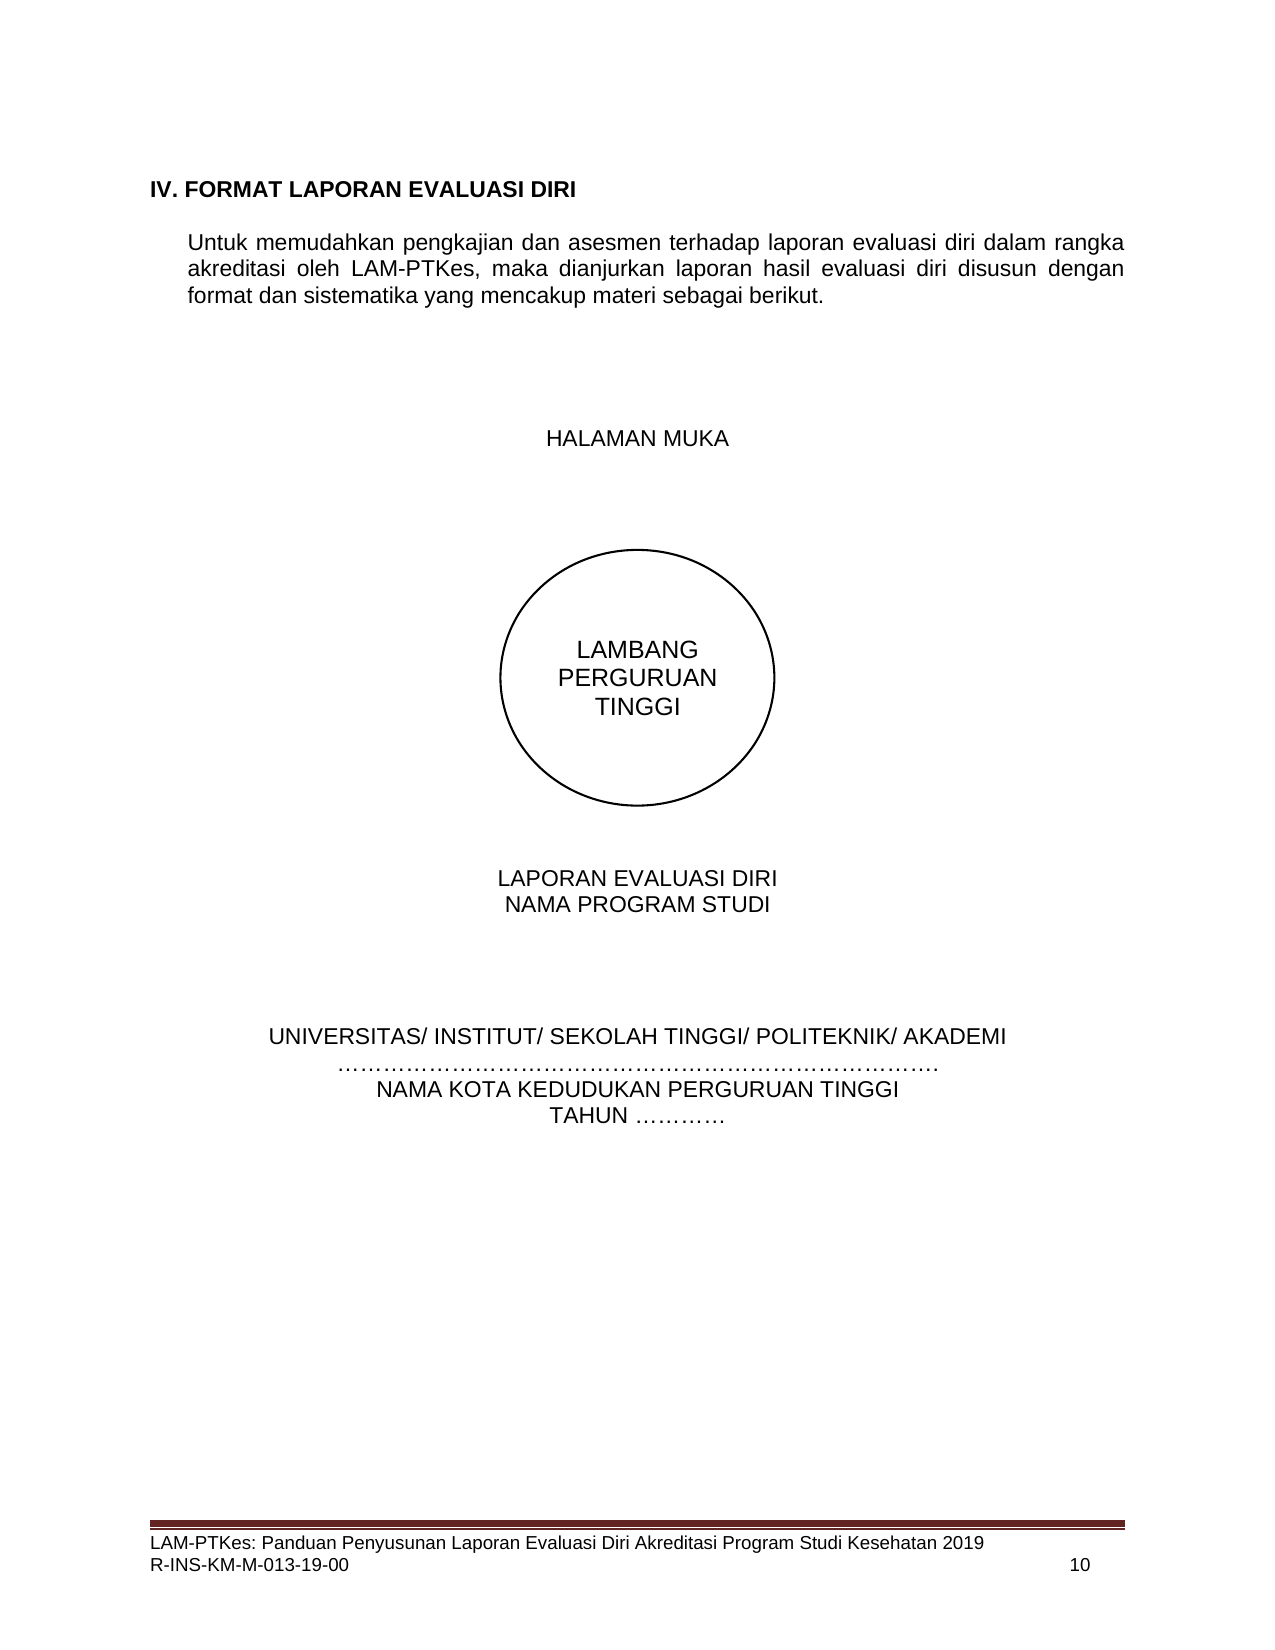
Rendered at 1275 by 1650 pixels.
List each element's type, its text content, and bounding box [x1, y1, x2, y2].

subtitle IV. FORMAT LAPORAN EVALUASI DIRI [150, 176, 1125, 203]
text LAPORAN EVALUASI DIRI [150, 865, 1125, 891]
text UNIVERSITAS/ INSTITUT/ SEKOLAH TINGGI/ POLITEKNIK/ AKADEMI [150, 1023, 1125, 1049]
text Untuk memudahkan pengkajian dan asesmen terhadap laporan evaluasi diri dalam rangka akreditasi oleh LAM-PTKes, maka dianjurkan laporan hasil evaluasi diri disusun dengan format dan sistematika yang mencakup materi sebagai berikut. [187, 229, 1125, 308]
text NAMA PROGRAM STUDI [150, 891, 1125, 918]
text ……………………………………………………………………. [150, 1049, 1125, 1076]
text TAHUN ………… [150, 1102, 1125, 1129]
text NAMA KOTA KEDUDUKAN PERGURUAN TINGGI [150, 1076, 1125, 1102]
text HALAMAN MUKA [150, 425, 1125, 451]
